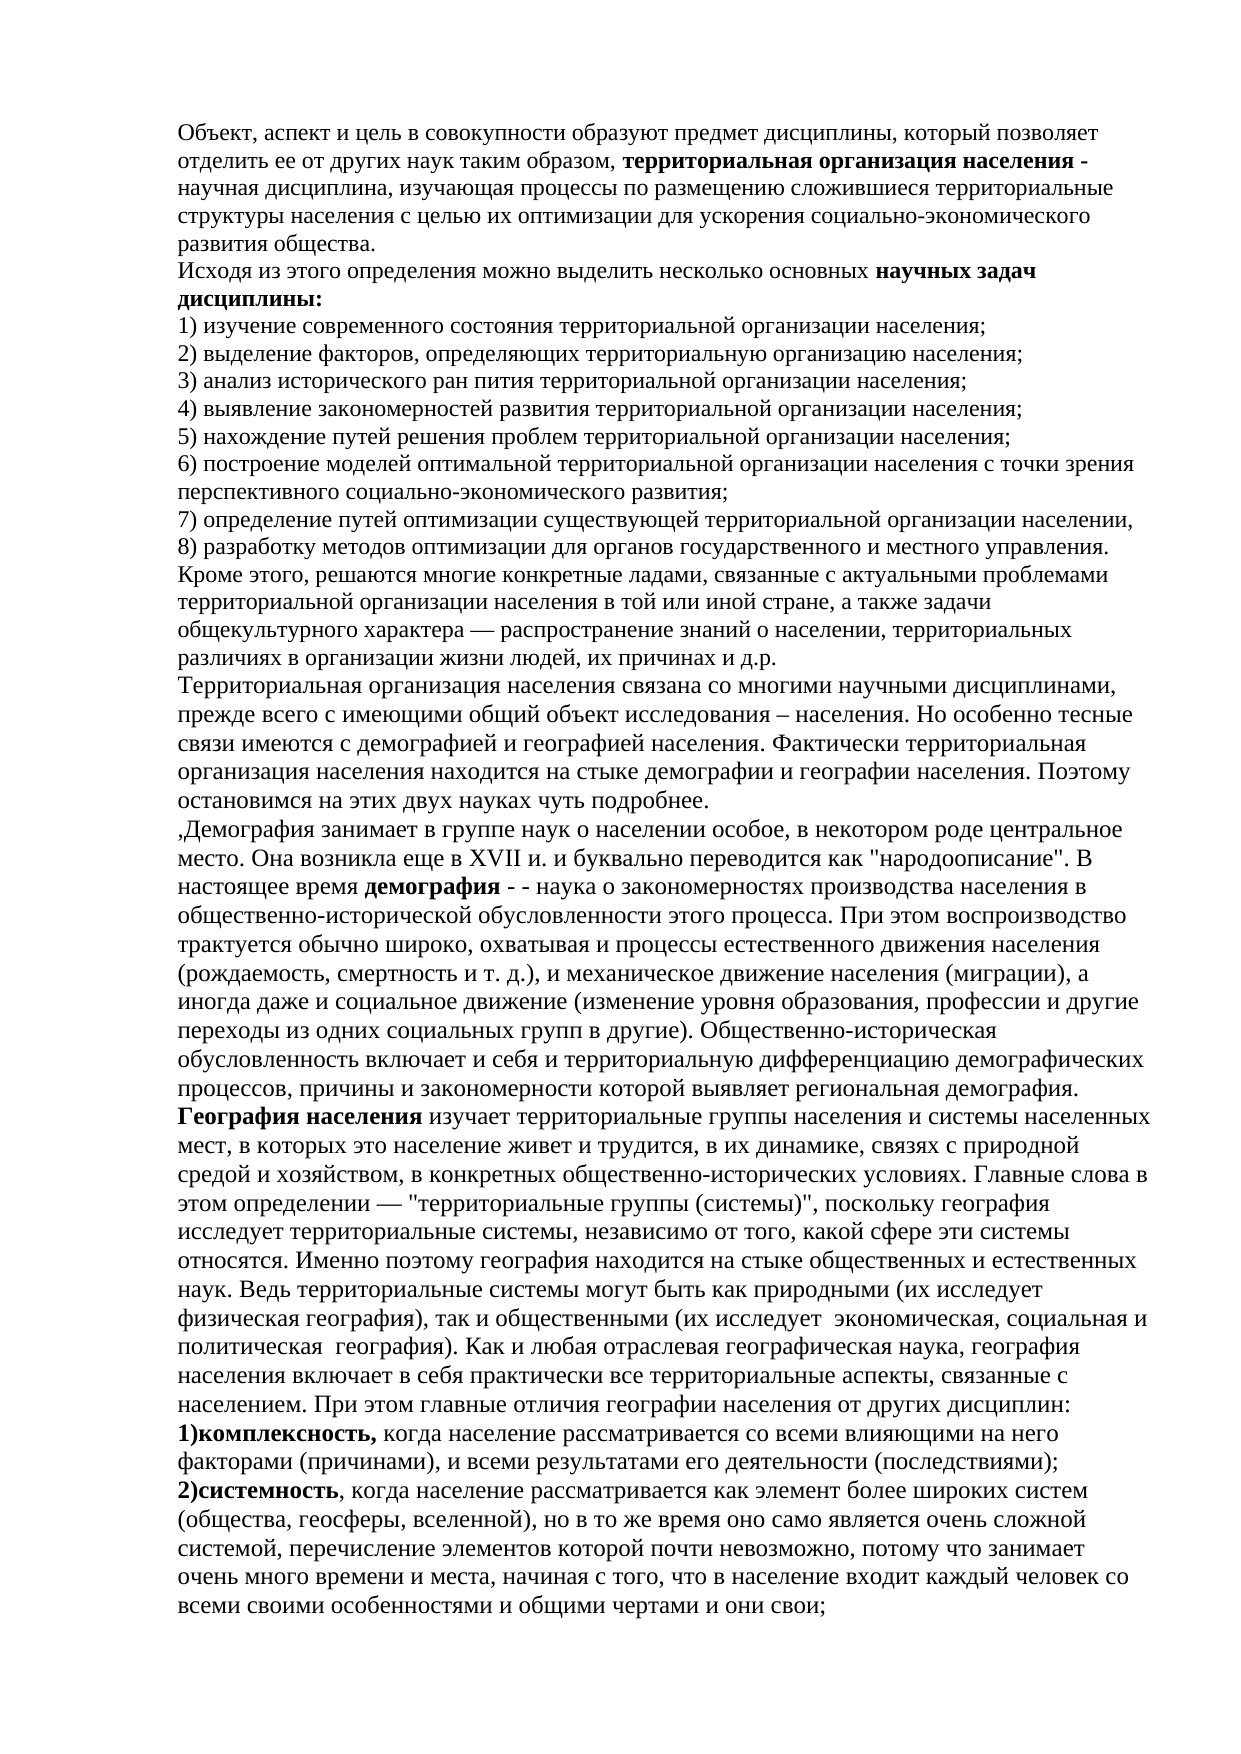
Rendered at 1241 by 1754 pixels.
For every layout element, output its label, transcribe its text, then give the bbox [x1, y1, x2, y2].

text 1)комплексность, когда население рассматривается со всеми влияющими на него факторами (причинами), и всеми результатами его деятельности (последствиями); [177, 1418, 1152, 1475]
text 3) анализ исторического ран пития территориальной организации населения; [177, 367, 1152, 394]
text ,Демография занимает в группе наук о населении особое, в некотором роде центральное место. Она возникла еще в XVII и. и буквально переводится как "народоописание". В настоящее время демография - - наука о закономерностях производства населения в общественно-исторической обусловленности этого процесса. При этом воспроизводство трактуется обычно широко, охватывая и процессы естественного движения населения (рождаемость, смертность и т. д.), и механическое движение населения (миграции), а иногда даже и социальное движение (изменение уровня образования, профессии и другие переходы из одних социальных групп в другие). Общественно-историческая обусловленность включает и себя и территориальную дифференциацию демографических процессов, причины и закономерности которой выявляет региональная демография. [177, 814, 1152, 1101]
text Исходя из этого определения можно выделить несколько основных научных задач дисциплины: [177, 256, 1152, 311]
text 7) определение путей оптимизации существующей территориальной организации населении, [177, 504, 1152, 532]
text 4) выявление закономерностей развития территориальной организации населения; [177, 394, 1152, 422]
text Кроме этого, решаются многие конкретные ладами, связанные с актуальными проблемами территориальной организации населения в той или иной стране, а также задачи общекультурного характера — распространение знаний о населении, территориальных различиях в организации жизни людей, их причинах и д.р. [177, 560, 1152, 670]
text системой, перечисление элементов которой почти невозможно, потому что занимает очень много времени и места, начиная с того, что в население входит каждый человек со всеми своими особенностями и общими чертами и они свои; [177, 1533, 1152, 1619]
text География населения изучает территориальные группы населения и системы населенных мест, в которых это население живет и трудится, в их динамике, связях с природной средой и хозяйством, в конкретных общественно-исторических условиях. Главные слова в этом определении — "территориальные группы (системы)", поскольку география исследует территориальные системы, независимо от того, какой сфере эти системы относятся. Именно поэтому география находится на стыке общественных и естественных наук. Ведь территориальные системы могут быть как природными (их исследует физическая география), так и общественными (их исследует экономическая, социальная и политическая география). Как и любая отраслевая географическая наука, география населения включает в себя практически все территориальные аспекты, связанные с населением. При этом главные отличия географии населения от других дисциплин: [177, 1101, 1152, 1418]
text 2)системность, когда население рассматривается как элемент более широких систем (общества, геосферы, вселенной), но в то же время оно само является очень сложной [177, 1475, 1152, 1533]
text 2) выделение факторов, определяющих территориальную организацию населения; [177, 339, 1152, 367]
text 1) изучение современного состояния территориальной организации населения; [177, 311, 1152, 339]
text Объект, аспект и цель в совокупности образуют предмет дисциплины, который позволяет отделить ее от других наук таким образом, территориальная организация населения -научная дисциплина, изучающая процессы по размещению сложившиеся территориальные структуры населения с целью их оптимизации для ускорения социально-экономического развития общества. [177, 118, 1152, 256]
text 6) построение моделей оптимальной территориальной организации населения с точки зрения перспективного социально-экономического развития; [177, 449, 1152, 504]
text 5) нахождение путей решения проблем территориальной организации населения; [177, 422, 1152, 449]
text Территориальная организация населения связана со многими научными дисциплинами, прежде всего с имеющими общий объект исследования – населения. Но особенно тесные связи имеются с демографией и географией населения. Фактически территориальная организация населения находится на стыке демографии и географии населения. Поэтому остановимся на этих двух науках чуть подробнее. [177, 670, 1152, 814]
text 8) разработку методов оптимизации для органов государственного и местного управления. [177, 532, 1152, 560]
